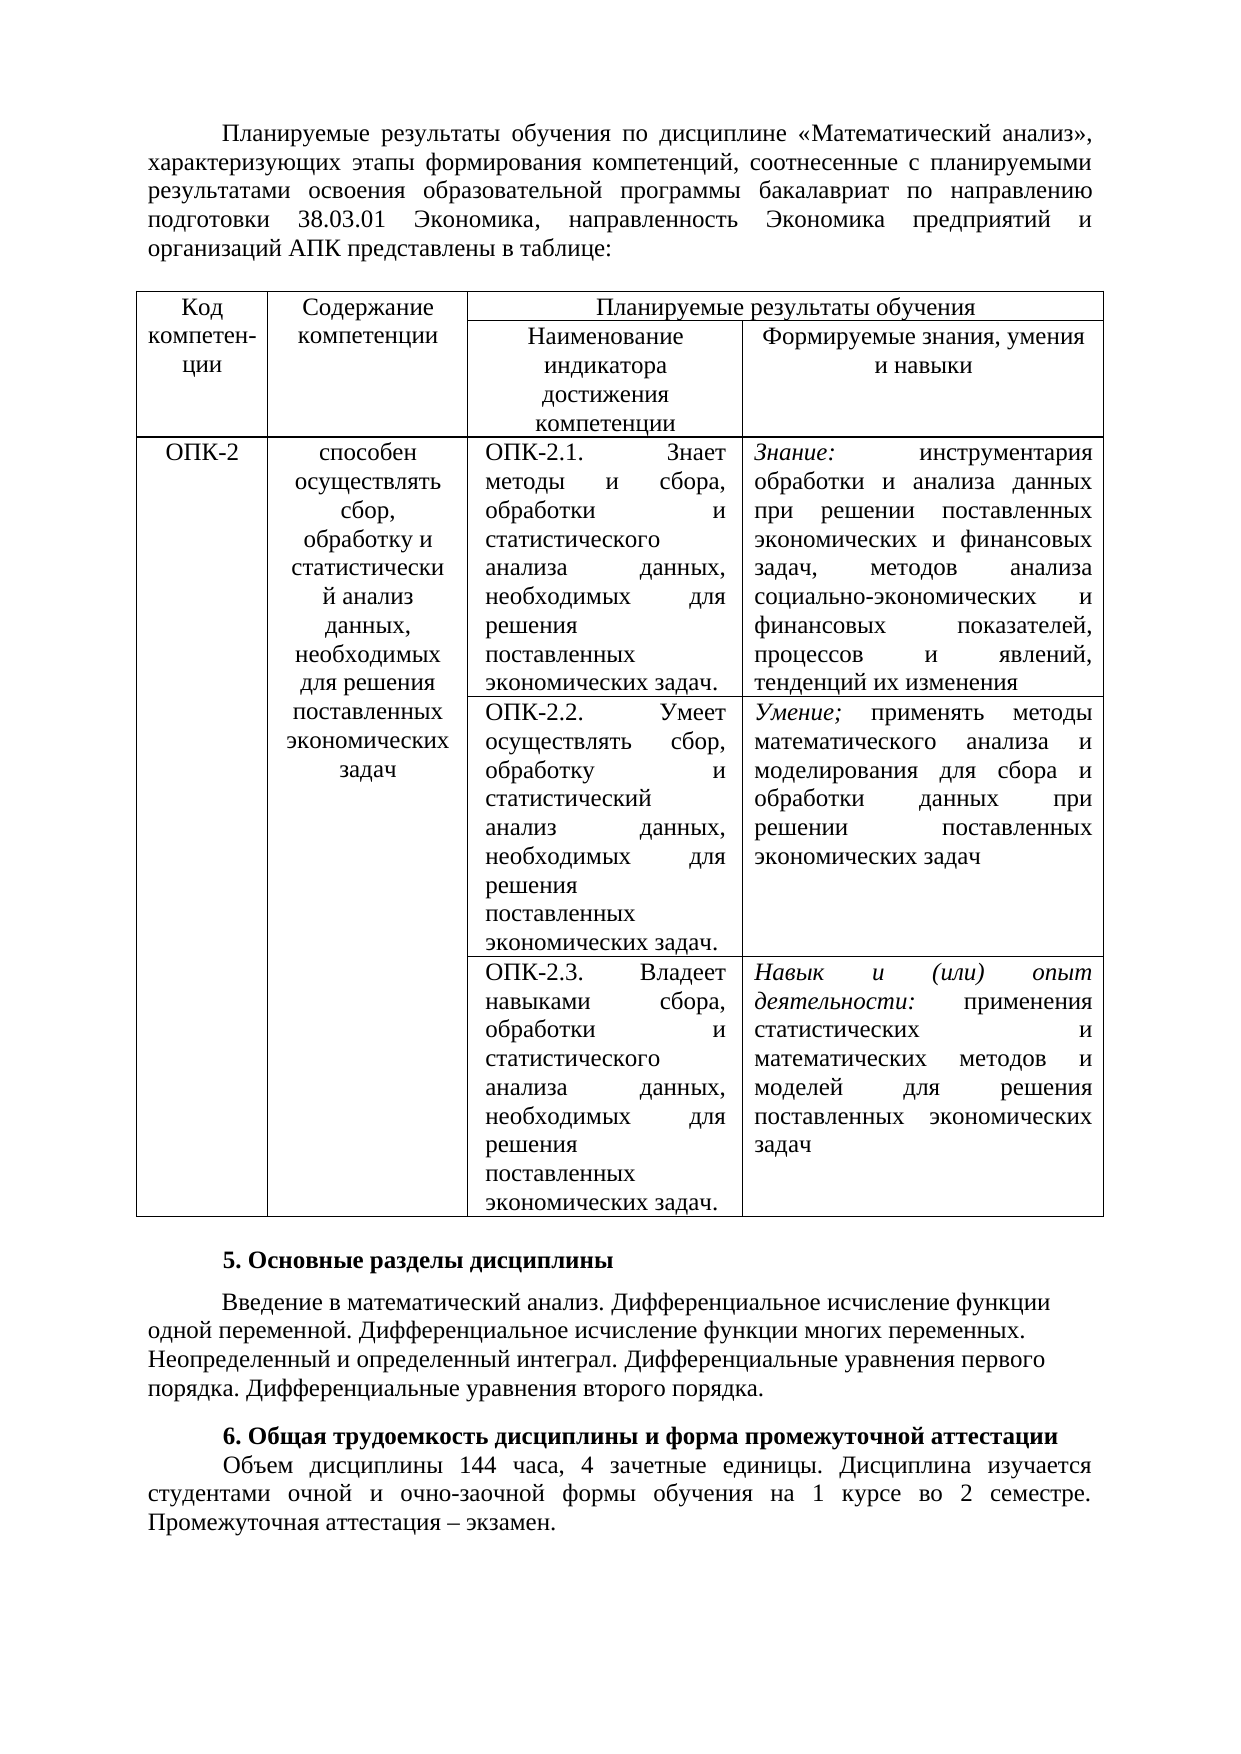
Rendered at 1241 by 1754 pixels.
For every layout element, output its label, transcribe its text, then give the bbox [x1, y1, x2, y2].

text Планируемые результаты обучения по дисциплине «Математический анализ», характеризующих этапы формирования компетенций, соотнесенные с планируемыми результатами освоения образовательной программы бакалавриат по направлению подготовки 38.03.01 Экономика, направленность Экономика предприятий и организаций АПК представлены в таблице: [148, 118, 1092, 262]
table_cell ОПК-2.3. Владеет навыками сбора, обработки и статистического анализа данных, необходимых для решения поставленных экономических задач. [468, 957, 742, 1216]
text Введение в математический анализ. Дифференциальное исчисление функции одной переменной. Дифференциальное исчисление функции многих переменных. Неопределенный и определенный интеграл. Дифференциальные уравнения первого порядка. Дифференциальные уравнения второго порядка. [148, 1287, 1092, 1402]
table_cell Навык и (или) опыт деятельности: применения статистических и математических методов и моделей для решения поставленных экономических задач [743, 957, 1103, 1216]
table_header Содержание компетенции [268, 292, 467, 436]
table_cell ОПК-2.1. Знает методы и сбора, обработки и статистического анализа данных, необходимых для решения поставленных экономических задач. [468, 438, 742, 696]
table_header Код компетен-ции [137, 292, 267, 436]
table_cell Знание: инструментария обработки и анализа данных при решении поставленных экономических и финансовых задач, методов анализа социально-экономических и финансовых показателей, процессов и явлений, тенденций их изменения [743, 438, 1103, 696]
text Объем дисциплины 144 часа, 4 зачетные единицы. Дисциплина изучается студентами очной и очно-заочной формы обучения на 1 курсе во 2 семестре. Промежуточная аттестация – экзамен. [148, 1450, 1092, 1536]
table_header Планируемые результаты обучения [468, 292, 1103, 320]
table_cell ОПК-2 [137, 438, 267, 1216]
table_cell Формируемые знания, умения и навыки [743, 321, 1103, 436]
text 6. Общая трудоемкость дисциплины и форма промежуточной аттестации [148, 1421, 1092, 1450]
table_cell способен осуществлять сбор, обработку и статистический анализ данных, необходимых для решения поставленных экономических задач [268, 438, 467, 1216]
text 5. Основные разделы дисциплины [148, 1246, 1092, 1274]
table_cell ОПК-2.2. Умеет осуществлять сбор, обработку и статистический анализ данных, необходимых для решения поставленных экономических задач. [468, 697, 742, 956]
table_cell Умение; применять методы математического анализа и моделирования для сбора и обработки данных при решении поставленных экономических задач [743, 697, 1103, 956]
table_cell Наименование индикатора достижения компетенции [468, 321, 742, 436]
